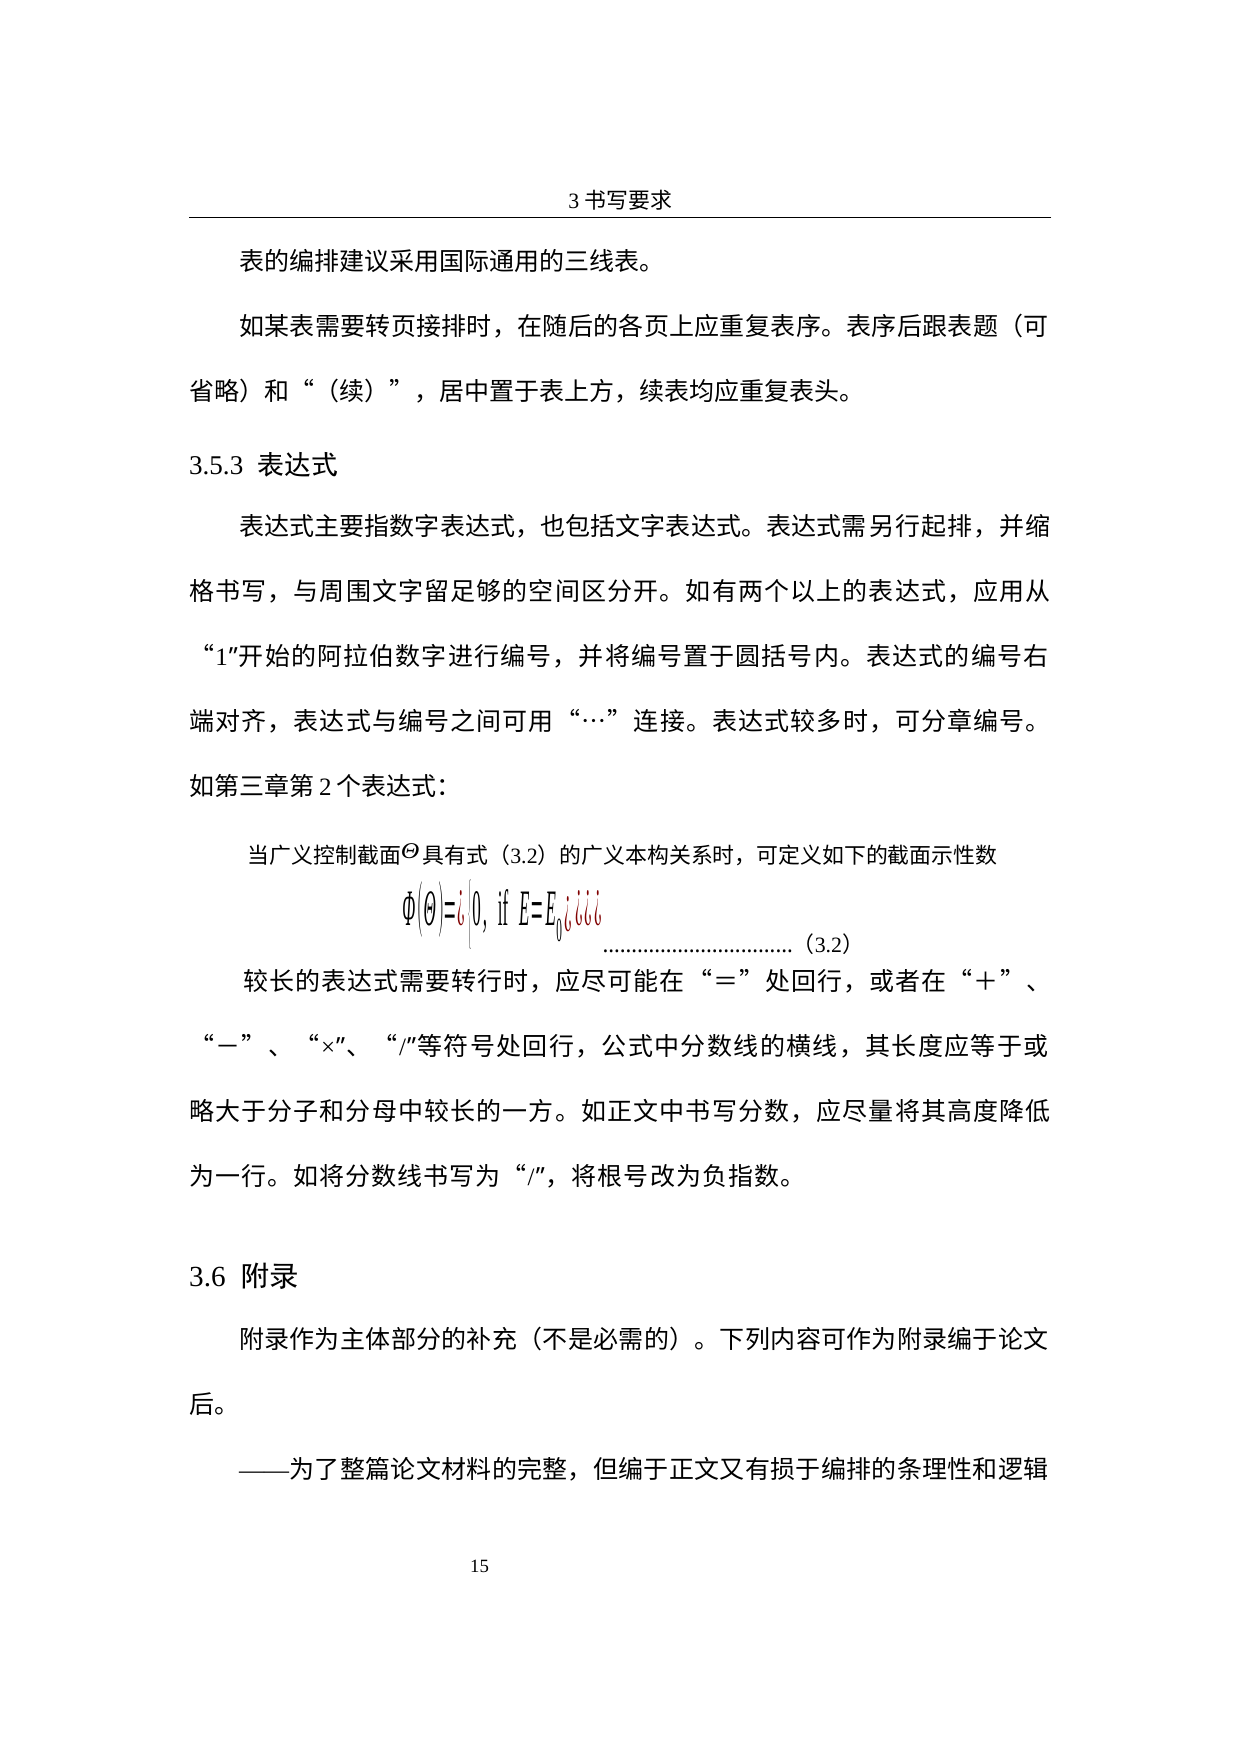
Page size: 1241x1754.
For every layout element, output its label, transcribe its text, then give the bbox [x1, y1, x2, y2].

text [189, 1435, 1051, 1500]
text 3.6 附录 [189, 1257, 1051, 1293]
text 如某表需要转页接排时，在随后的各页上应重复表序。表序后跟表题（可省略）和“（续）”，居中置于表上方，续表均应重复表头。 [189, 292, 1051, 422]
text 表达式主要指数字表达式，也包括文字表达式。表达式需另行起排，并缩格书写，与周围文字留足够的空间区分开。如有两个以上的表达式，应用从“1”开始的阿拉伯数字进行编号，并将编号置于圆括号内。表达式的编号右端对齐，表达式与编号之间可用“…”连接。表达式较多时，可分章编号。如第三章第2个表达式： [189, 492, 1051, 817]
text 3.5.3 表达式 [189, 447, 1051, 480]
text 较长的表达式需要转行时，应尽可能在“＝”处回行，或者在“＋”、“－”、“×”、“/”等符号处回行，公式中分数线的横线，其长度应等于或略大于分子和分母中较长的一方。如正文中书写分数，应尽量将其高度降低为一行。如将分数线书写为“/”，将根号改为负指数。 [189, 947, 1051, 1207]
text 附录作为主体部分的补充（不是必需的）。下列内容可作为附录编于论文后。 [189, 1305, 1051, 1435]
text 表的编排建议采用国际通用的三线表。 [189, 227, 1051, 292]
